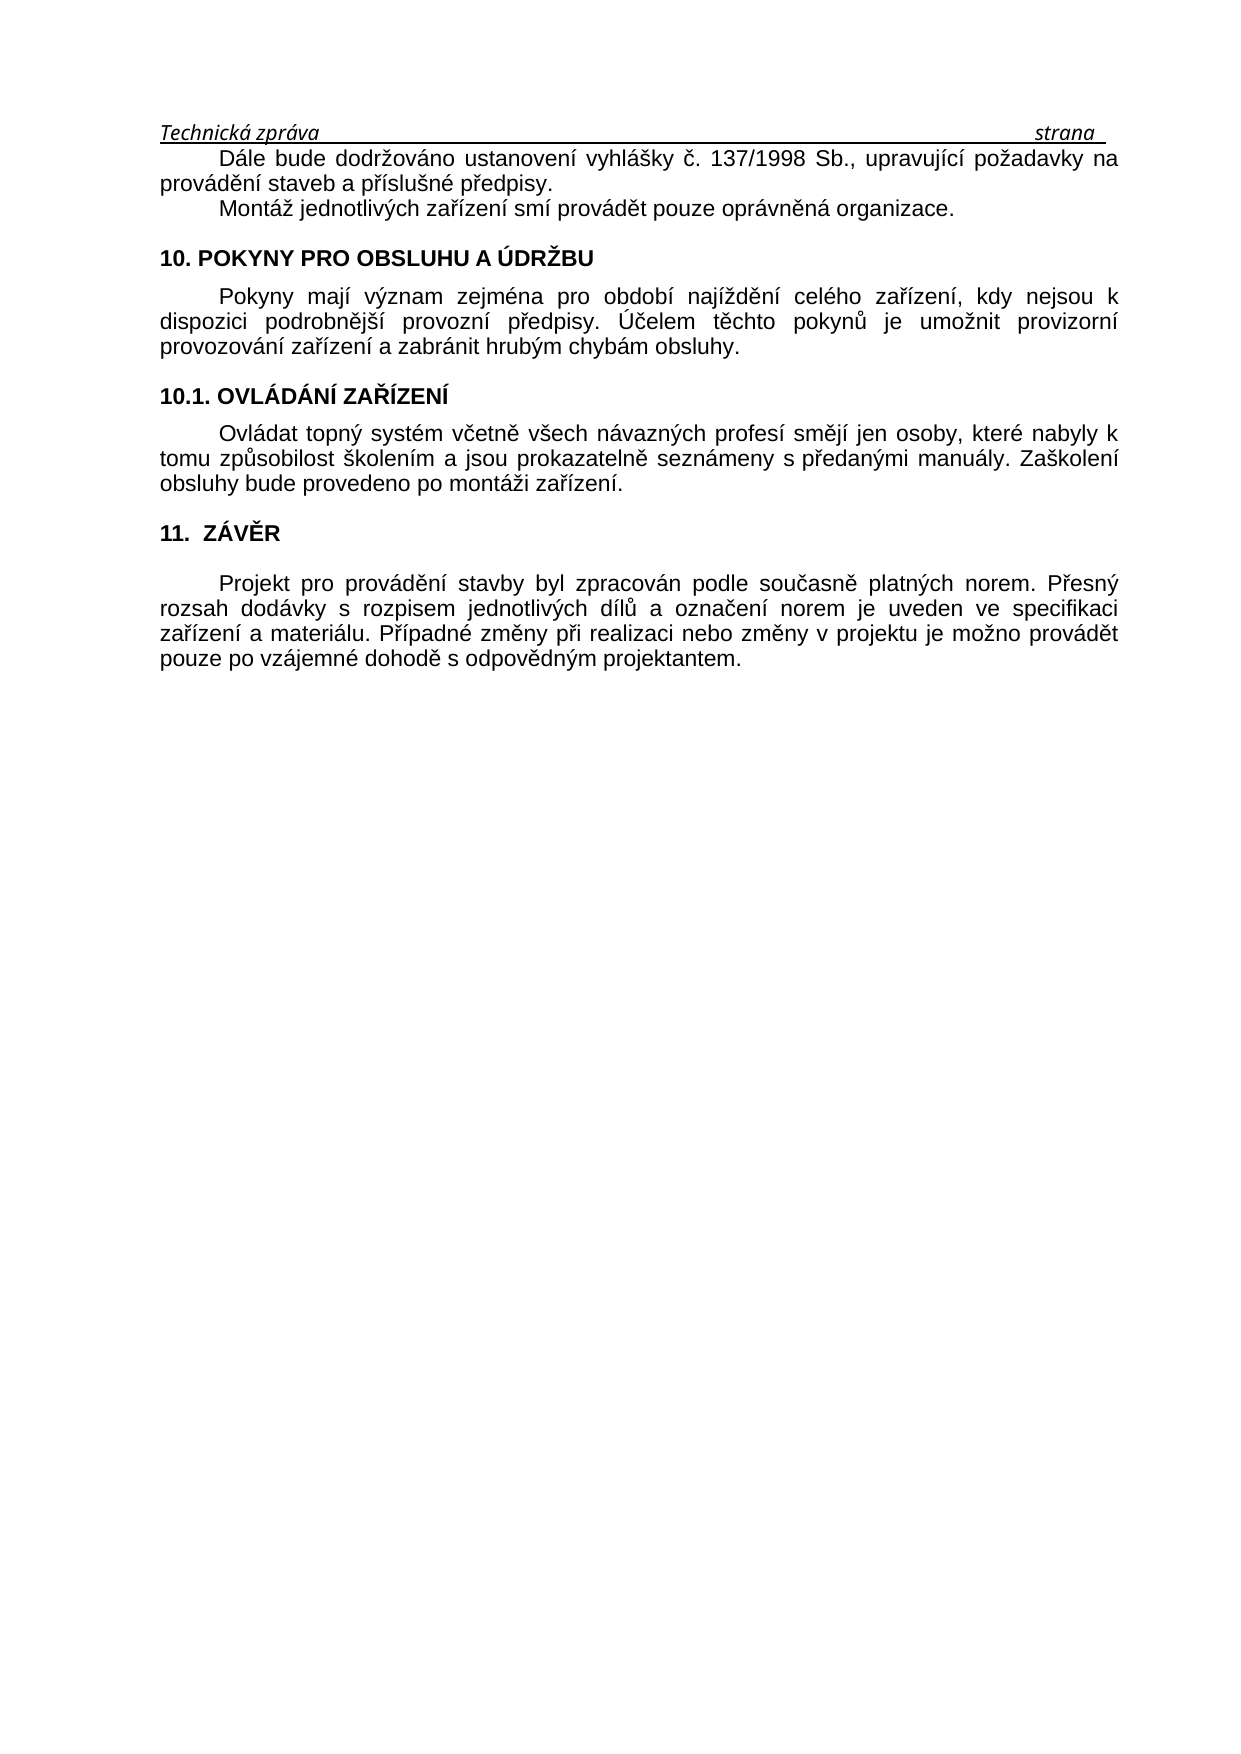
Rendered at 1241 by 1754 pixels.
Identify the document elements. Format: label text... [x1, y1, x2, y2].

subtitle 11. ZÁVĚR [159, 522, 1119, 547]
text Projekt pro provádění stavby byl zpracován podle současně platných norem. Přesný rozsah dodávky s rozpisem jednotlivých dílů a označení norem je uveden ve specifikaci zařízení a materiálu. Případné změny při realizaci nebo změny v projektu je možno provádět pouze po vzájemné dohodě s odpovědným projektantem. [159, 572, 1119, 672]
subtitle 10. POKYNY PRO OBSLUHU A ÚDRŽBU [159, 247, 1119, 272]
text Montáž jednotlivých zařízení smí provádět pouze oprávněná organizace. [159, 197, 1119, 222]
text Dále bude dodržováno ustanovení vyhlášky č. 137/1998 Sb., upravující požadavky na provádění staveb a příslušné předpisy. [159, 147, 1119, 197]
text Pokyny mají význam zejména pro období najíždění celého zařízení, kdy nejsou k dispozici podrobnější provozní předpisy. Účelem těchto pokynů je umožnit provizorní provozování zařízení a zabránit hrubým chybám obsluhy. [159, 284, 1119, 359]
text Ovládat topný systém včetně všech návazných profesí smějí jen osoby, které nabyly k tomu způsobilost školením a jsou prokazatelně seznámeny s předanými manuály. Zaškolení obsluhy bude provedeno po montáži zařízení. [159, 422, 1119, 497]
subtitle 10.1. OVLÁDÁNÍ ZAŘÍZENÍ [159, 384, 1119, 409]
